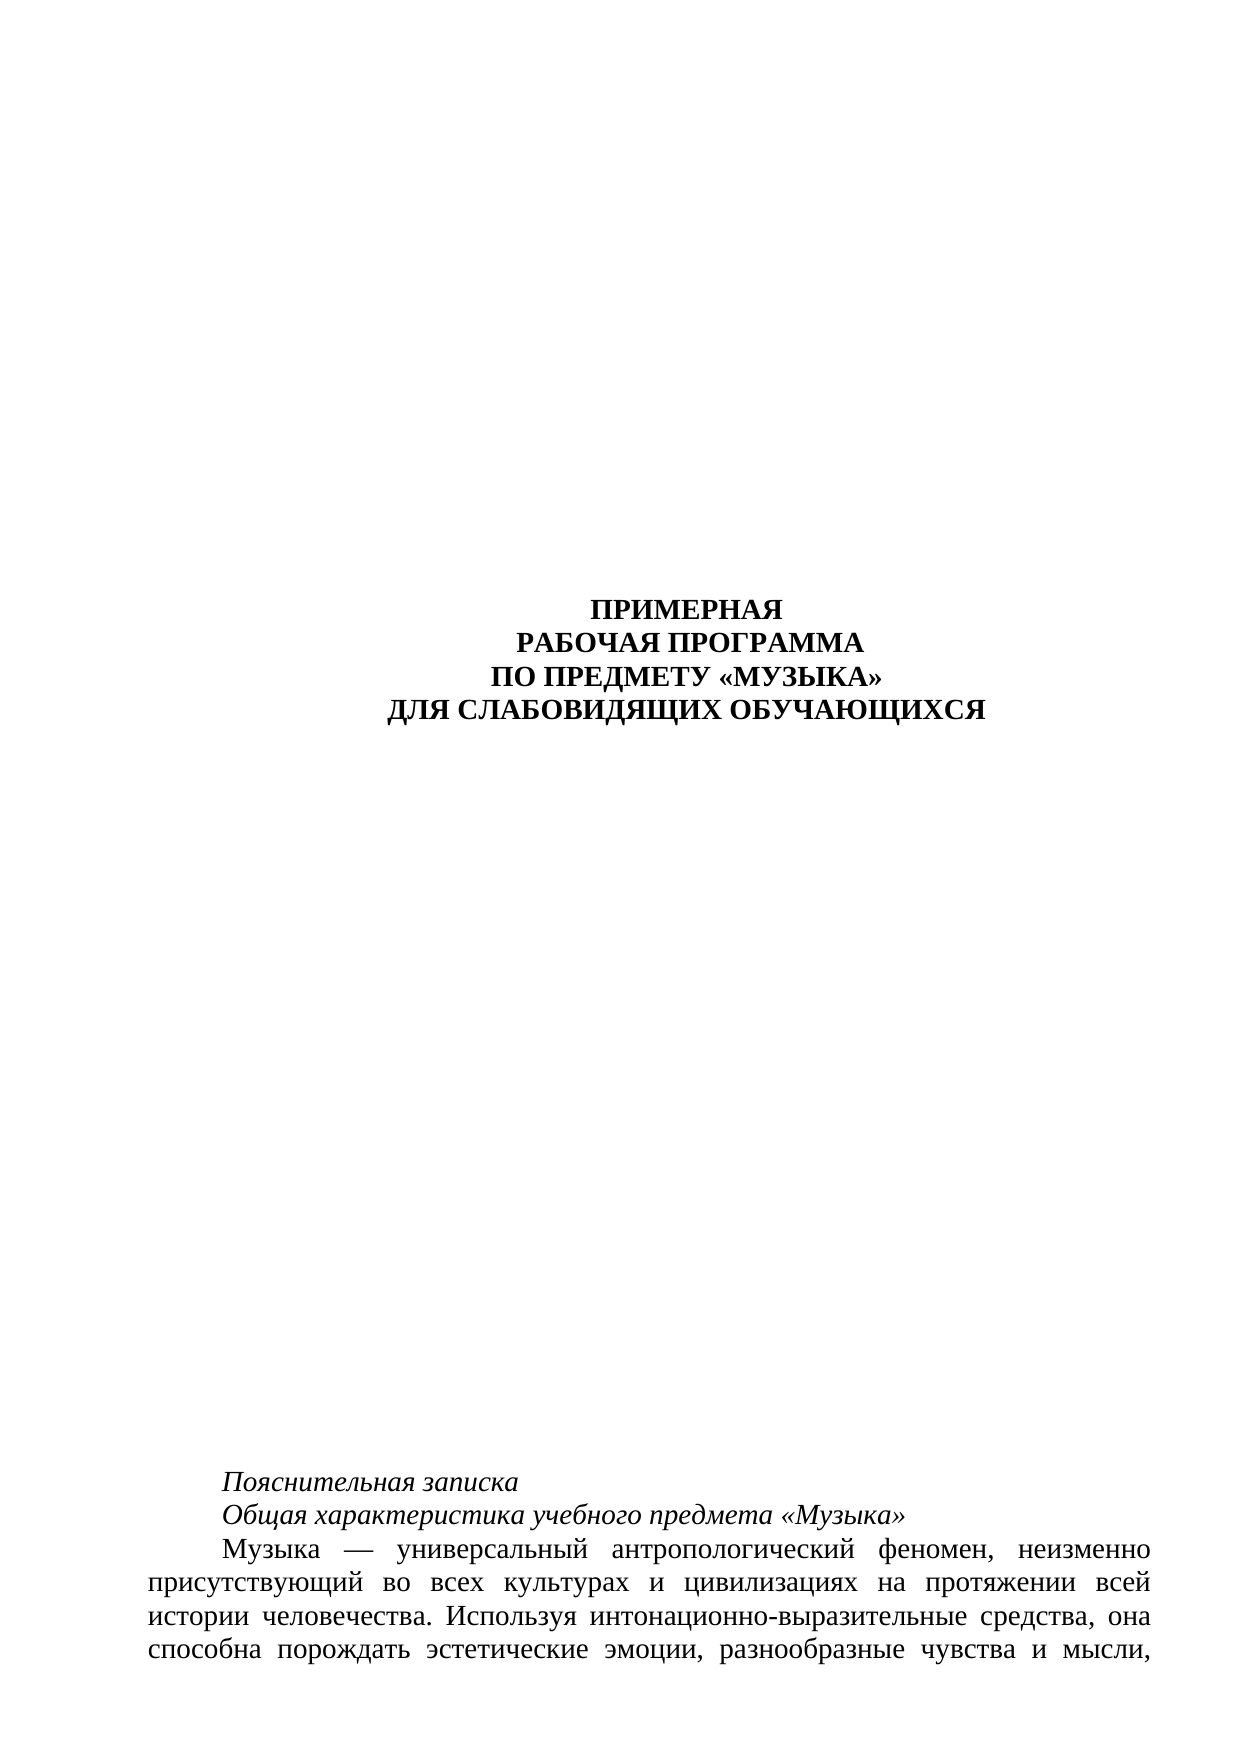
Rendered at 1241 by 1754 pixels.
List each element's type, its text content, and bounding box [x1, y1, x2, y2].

subtitle РАБОЧАЯ ПРОГРАММА [148, 625, 1152, 659]
text Общая характеристика учебного предмета «Музыка» [148, 1497, 1152, 1531]
text Пояснительная записка [148, 1464, 1152, 1497]
text ПО ПРЕДМЕТУ «МУЗЫКА» [148, 659, 1152, 692]
subtitle ПРИМЕРНАЯ [148, 592, 1152, 625]
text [148, 1531, 1152, 1665]
text ДЛЯ СЛАБОВИДЯЩИХ ОБУЧАЮЩИХСЯ [148, 692, 1152, 726]
